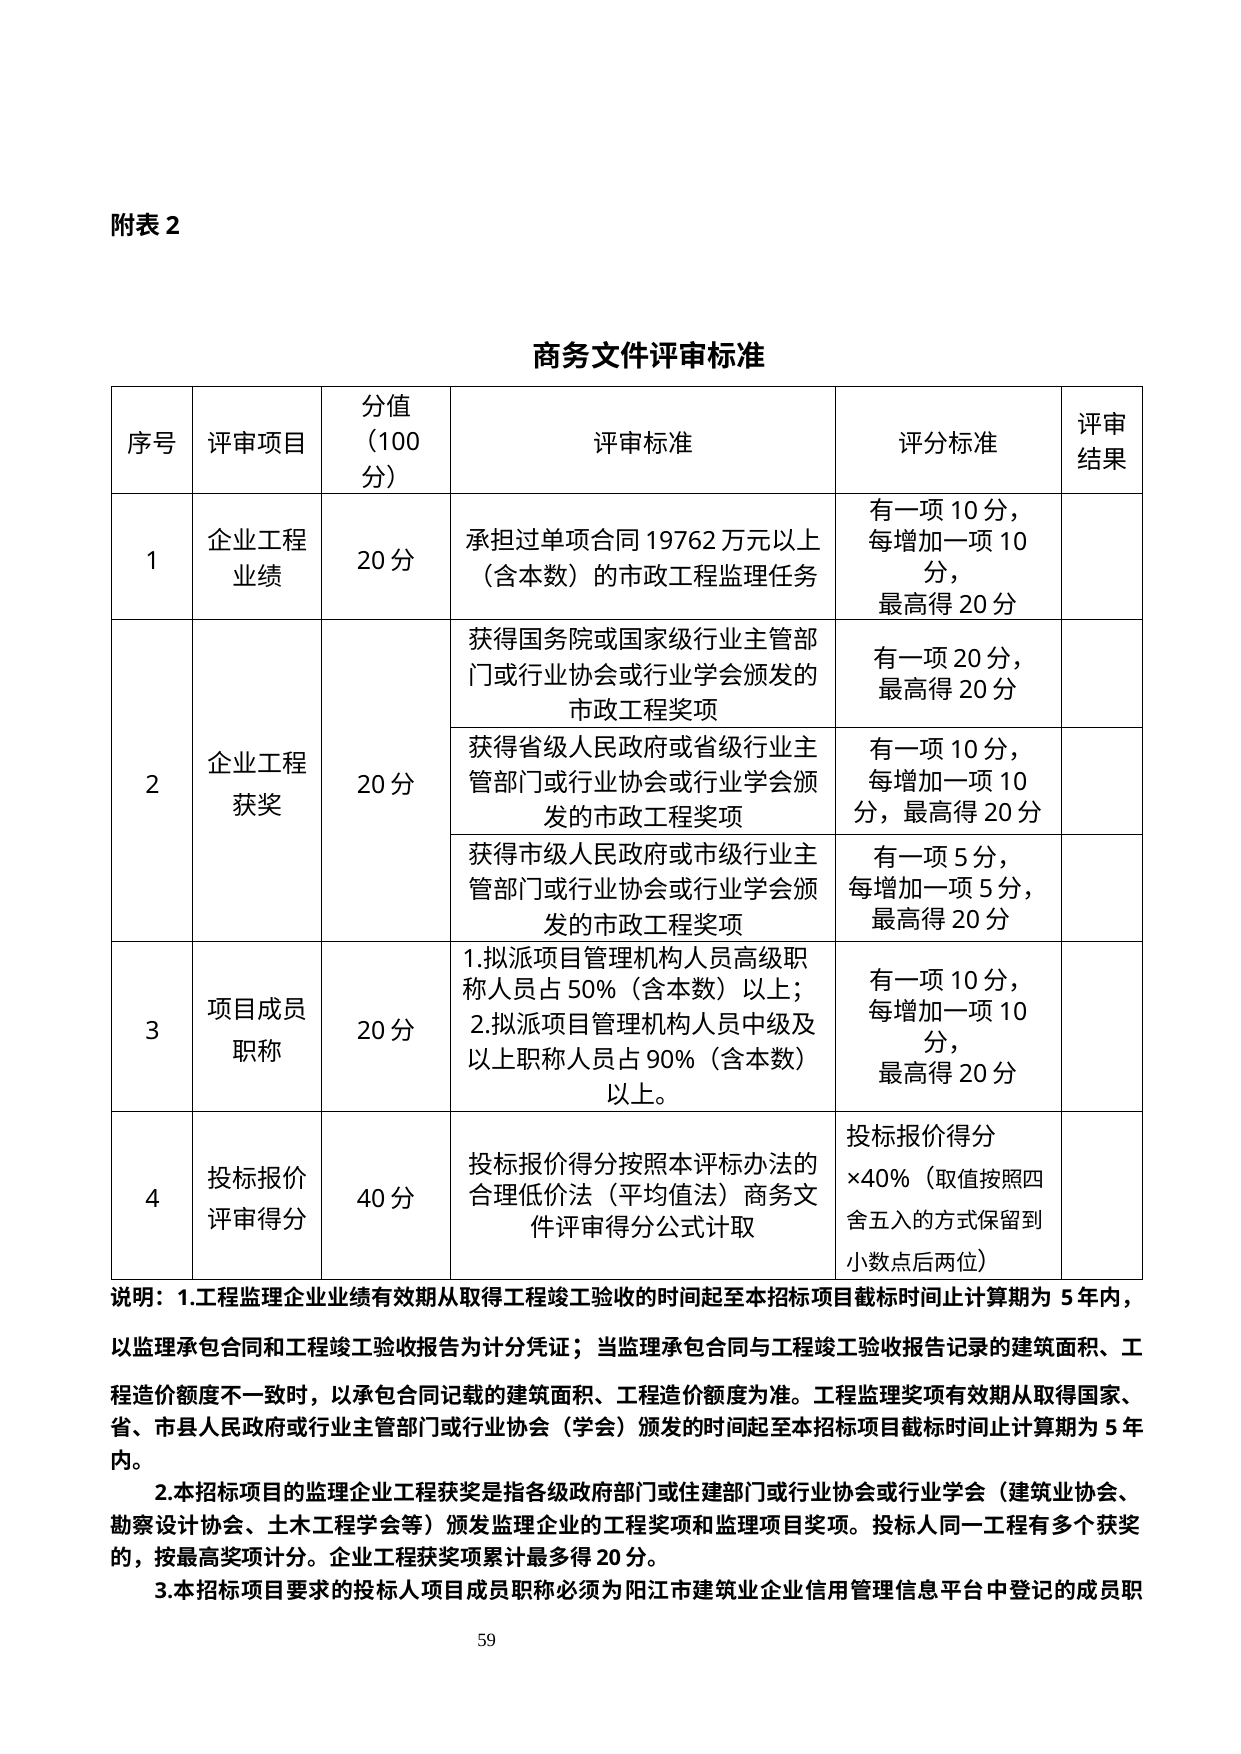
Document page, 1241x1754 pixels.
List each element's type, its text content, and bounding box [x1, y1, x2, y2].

table_cell 企业工程业绩 [193, 494, 321, 619]
table_cell 获得国务院或国家级行业主管部门或行业协会或行业学会颁发的市政工程奖项 [451, 620, 835, 727]
table_cell [1062, 620, 1142, 727]
table_cell [1062, 494, 1142, 619]
table_header 评审标准 [451, 387, 835, 493]
table_cell 1.拟派项目管理机构人员高级职称人员占50%（含本数）以上； 2.拟派项目管理机构人员中级及以上职称人员占90%（含本数）以上。 [451, 942, 835, 1111]
table_cell 40分 [322, 1112, 450, 1279]
table_cell 承担过单项合同19762万元以上（含本数）的市政工程监理任务 [451, 494, 835, 619]
table_cell 获得省级人民政府或省级行业主管部门或行业协会或行业学会颁发的市政工程奖项 [451, 728, 835, 834]
table_cell 有一项10分， 每增加一项10分， 最高得20分 [836, 494, 1061, 619]
table_cell 20分 [322, 942, 450, 1111]
table_cell [1062, 728, 1142, 834]
table_cell 投标报价得分×40%（取值按照四舍五入的方式保留到小数点后两位） [836, 1112, 1061, 1279]
table_header 序号 [112, 387, 192, 493]
text 2.本招标项目的监理企业工程获奖是指各级政府部门或住建部门或行业协会或行业学会（建筑业协会、勘察设计协会、土木工程学会等）颁发监理企业的工程奖项和监理项目奖项。投标人同一工程有多个获奖的，按最高奖项计分。企业工程获奖项累计最多得20分。 [110, 1475, 1144, 1572]
text 附表2 [110, 191, 1144, 256]
table_cell 有一项5分， 每增加一项5分， 最高得20分 [836, 835, 1061, 941]
table_cell 1 [112, 494, 192, 619]
table_cell [1062, 942, 1142, 1111]
table_cell 项目成员职称 [193, 942, 321, 1111]
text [110, 1572, 1144, 1605]
table_cell 有一项20分， 最高得20分 [836, 620, 1061, 727]
table_header 分值 （100分） [322, 387, 450, 493]
table_cell 投标报价评审得分 [193, 1112, 321, 1279]
table_cell 获得市级人民政府或市级行业主管部门或行业协会或行业学会颁发的市政工程奖项 [451, 835, 835, 941]
table_cell [1062, 1112, 1142, 1279]
table_cell 投标报价得分按照本评标办法的合理低价法（平均值法）商务文件评审得分公式计取 [451, 1112, 835, 1279]
table_header 评审项目 [193, 387, 321, 493]
table_header 评分标准 [836, 387, 1061, 493]
table_cell 企业工程获奖 [193, 620, 321, 941]
table_cell 有一项10分， 每增加一项10分，最高得20分 [836, 728, 1061, 834]
table_cell [1062, 835, 1142, 941]
table_cell 20分 [322, 494, 450, 619]
table_cell 2 [112, 620, 192, 941]
table_header 评审 结果 [1062, 387, 1142, 493]
table_cell 4 [112, 1112, 192, 1279]
table_cell 20分 [322, 620, 450, 941]
table_cell 有一项10分， 每增加一项10分， 最高得20分 [836, 942, 1061, 1111]
text 说明：1.工程监理企业业绩有效期从取得工程竣工验收的时间起至本招标项目截标时间止计算期为5年内，以监理承包合同和工程竣工验收报告为计分凭证；当监理承包合同与工程竣工验收报告记录的建筑面积、工程造价额度不一致时，以承包合同记载的建筑面积、工程造价额度为准。工程监理奖项有效期从取得国家、省、市县人民政府或行业主管部门或行业协会（学会）颁发的时间起至本招标项目截标时间止计算期为5年内。 [110, 1280, 1144, 1475]
table_cell 3 [112, 942, 192, 1111]
text 商务文件评审标准 [110, 321, 1144, 386]
